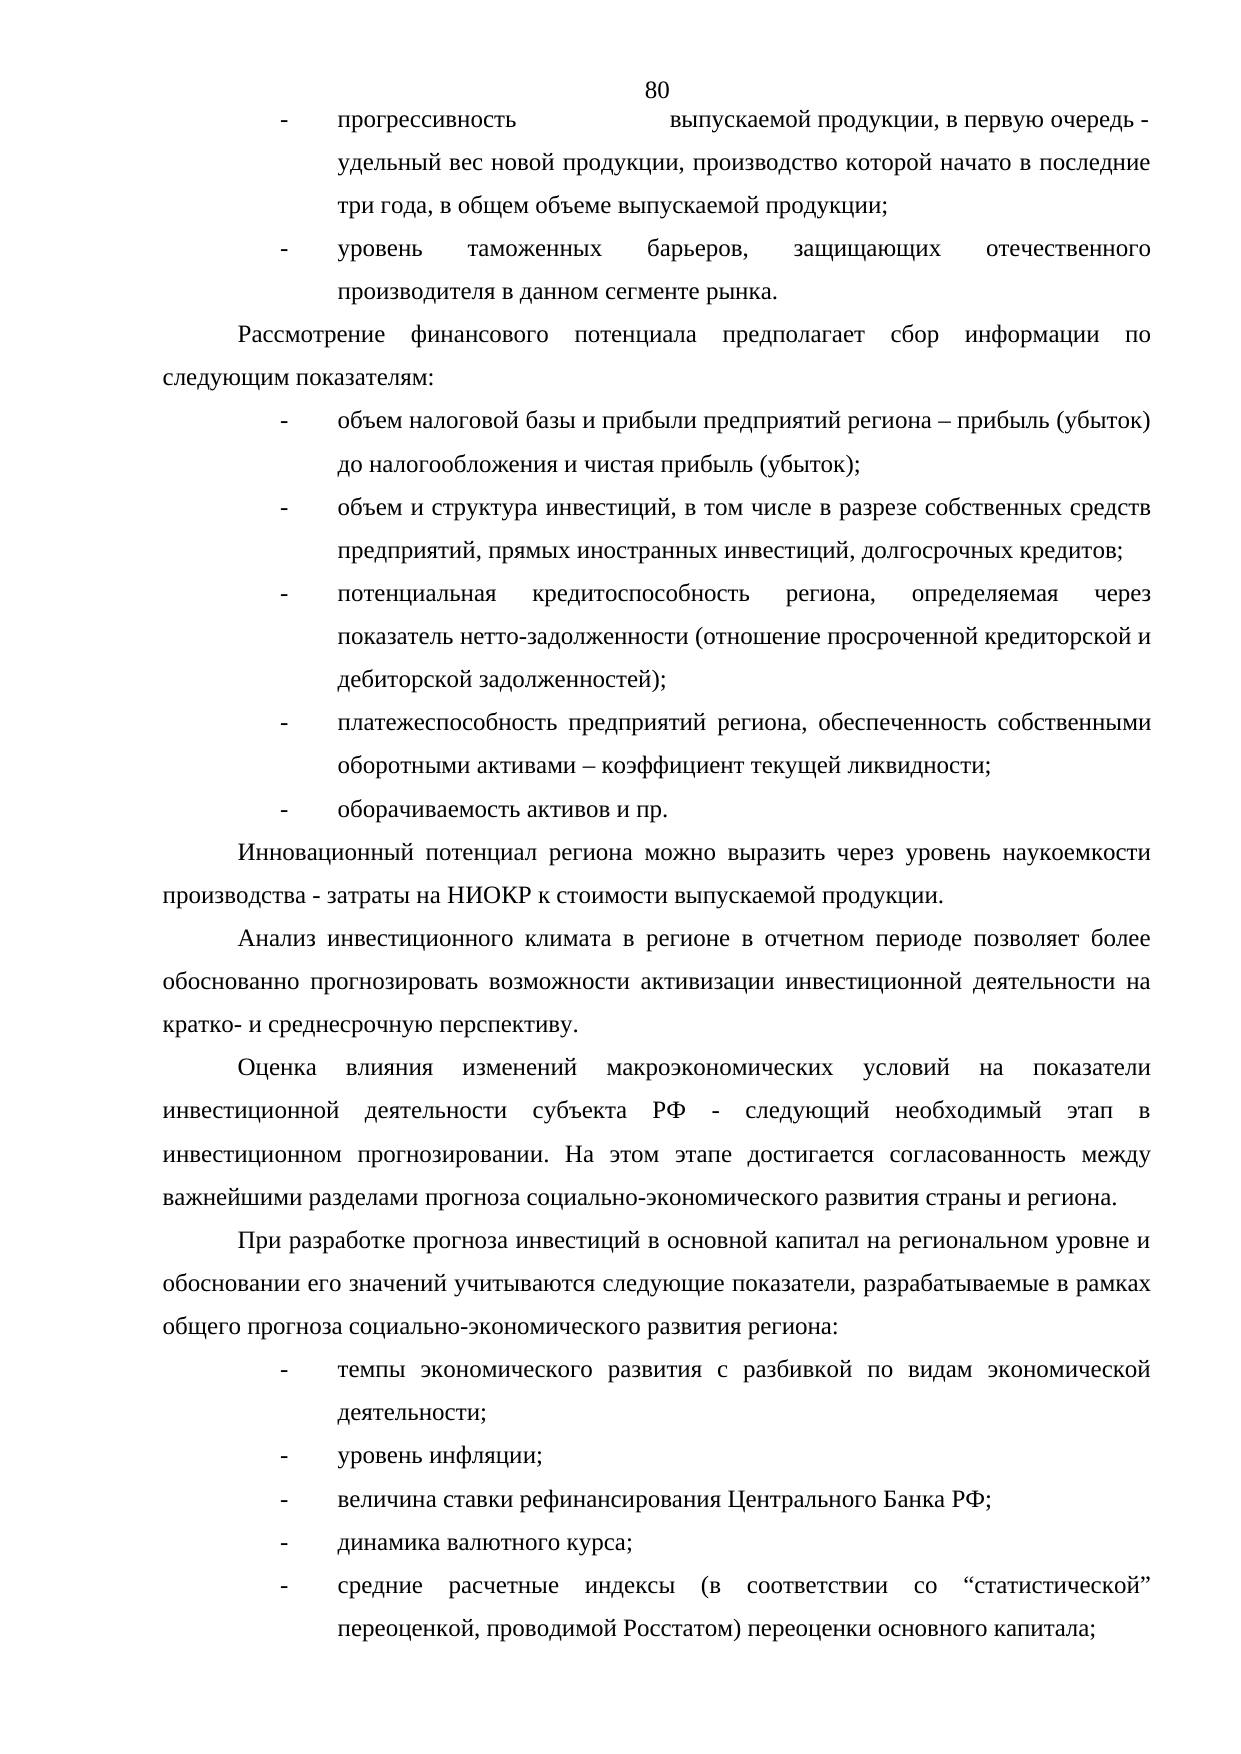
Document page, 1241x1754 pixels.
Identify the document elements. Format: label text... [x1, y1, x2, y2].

list динамика валютного курса; [280, 1527, 1152, 1556]
list потенциальная кредитоспособность региона, определяемая через показатель нетто-задолженности (отношение просроченной кредиторской и дебиторской задолженностей); [280, 578, 1152, 693]
text Оценка влияния изменений макроэкономических условий на показатели инвестиционной деятельности субъекта РФ - следующий необходимый этап в инвестиционном прогнозировании. На этом этапе достигается согласованность между важнейшими разделами прогноза социально-экономического развития страны и региона. [162, 1052, 1152, 1211]
text При разработке прогноза инвестиций в основной капитал на региональном уровне и обосновании его значений учитываются следующие показатели, разрабатываемые в рамках общего прогноза социально-экономического развития региона: [162, 1225, 1152, 1340]
list величина ставки рефинансирования Центрального Банка РФ; [280, 1484, 1152, 1512]
text Рассмотрение финансового потенциала предполагает сбор информации по следующим показателям: [162, 319, 1152, 391]
list средние расчетные индексы (в соответствии со “статистической” переоценкой, проводимой Росстатом) переоценки основного капитала; [280, 1570, 1152, 1642]
text Инновационный потенциал региона можно выразить через уровень наукоемкости производства - затраты на НИОКР к стоимости выпускаемой продукции. [162, 837, 1152, 909]
list объем налоговой базы и прибыли предприятий региона – прибыль (убыток) до налогообложения и чистая прибыль (убыток); [280, 406, 1152, 477]
list оборачиваемость активов и пр. [280, 794, 1152, 822]
list темпы экономического развития с разбивкой по видам экономической деятельности; [280, 1354, 1152, 1426]
text Анализ инвестиционного климата в регионе в отчетном периоде позволяет более обоснованно прогнозировать возможности активизации инвестиционной деятельности на кратко- и среднесрочную перспективу. [162, 923, 1152, 1038]
list уровень таможенных барьеров, защищающих отечественного производителя в данном сегменте рынка. [280, 233, 1152, 305]
list уровень инфляции; [280, 1441, 1152, 1469]
list прогрессивность выпускаемой продукции, в первую очередь - удельный вес новой продукции, производство которой начато в последние три года, в общем объеме выпускаемой продукции; [280, 104, 1152, 219]
list объем и структура инвестиций, в том числе в разрезе собственных средств предприятий, прямых иностранных инвестиций, долгосрочных кредитов; [280, 492, 1152, 564]
list платежеспособность предприятий региона, обеспеченность собственными оборотными активами – коэффициент текущей ликвидности; [280, 707, 1152, 779]
